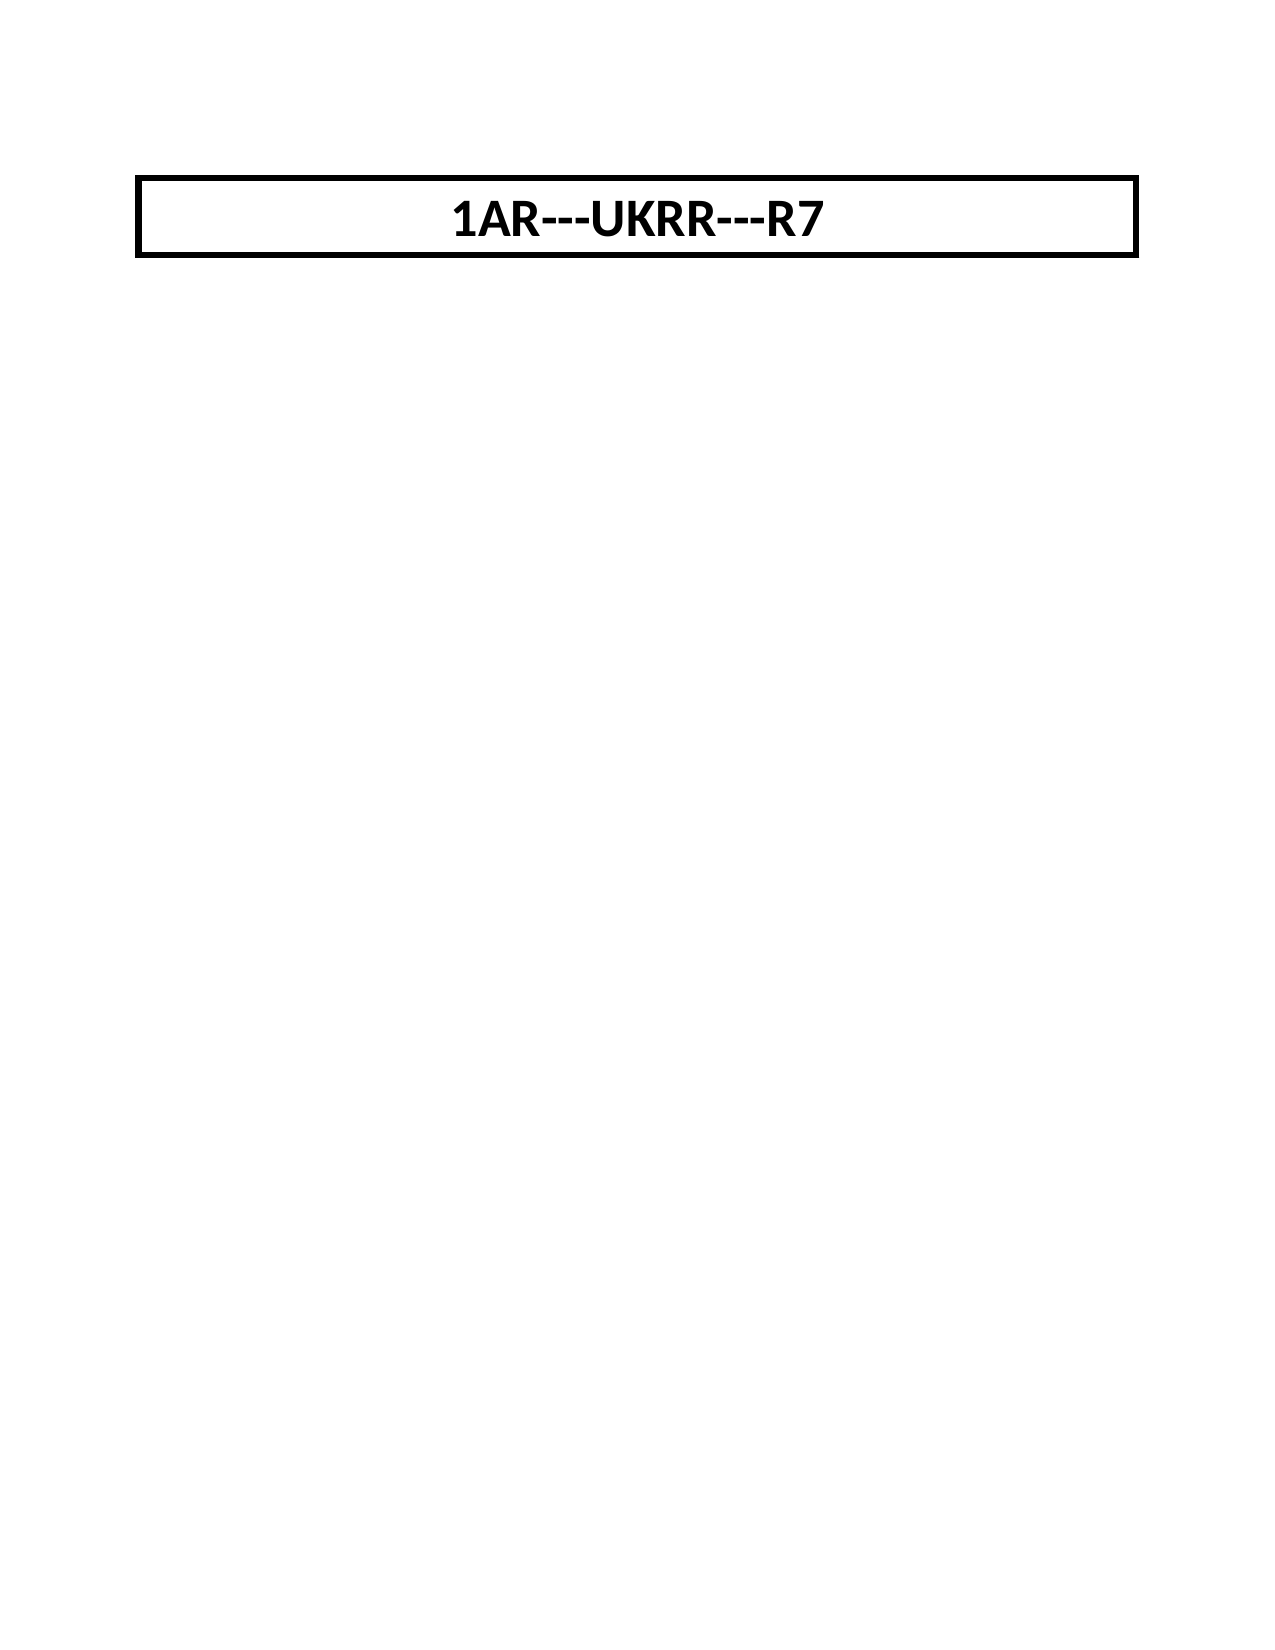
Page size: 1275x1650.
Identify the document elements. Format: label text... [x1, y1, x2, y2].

subtitle 1AR---UKRR---R7 [142, 181, 1133, 252]
